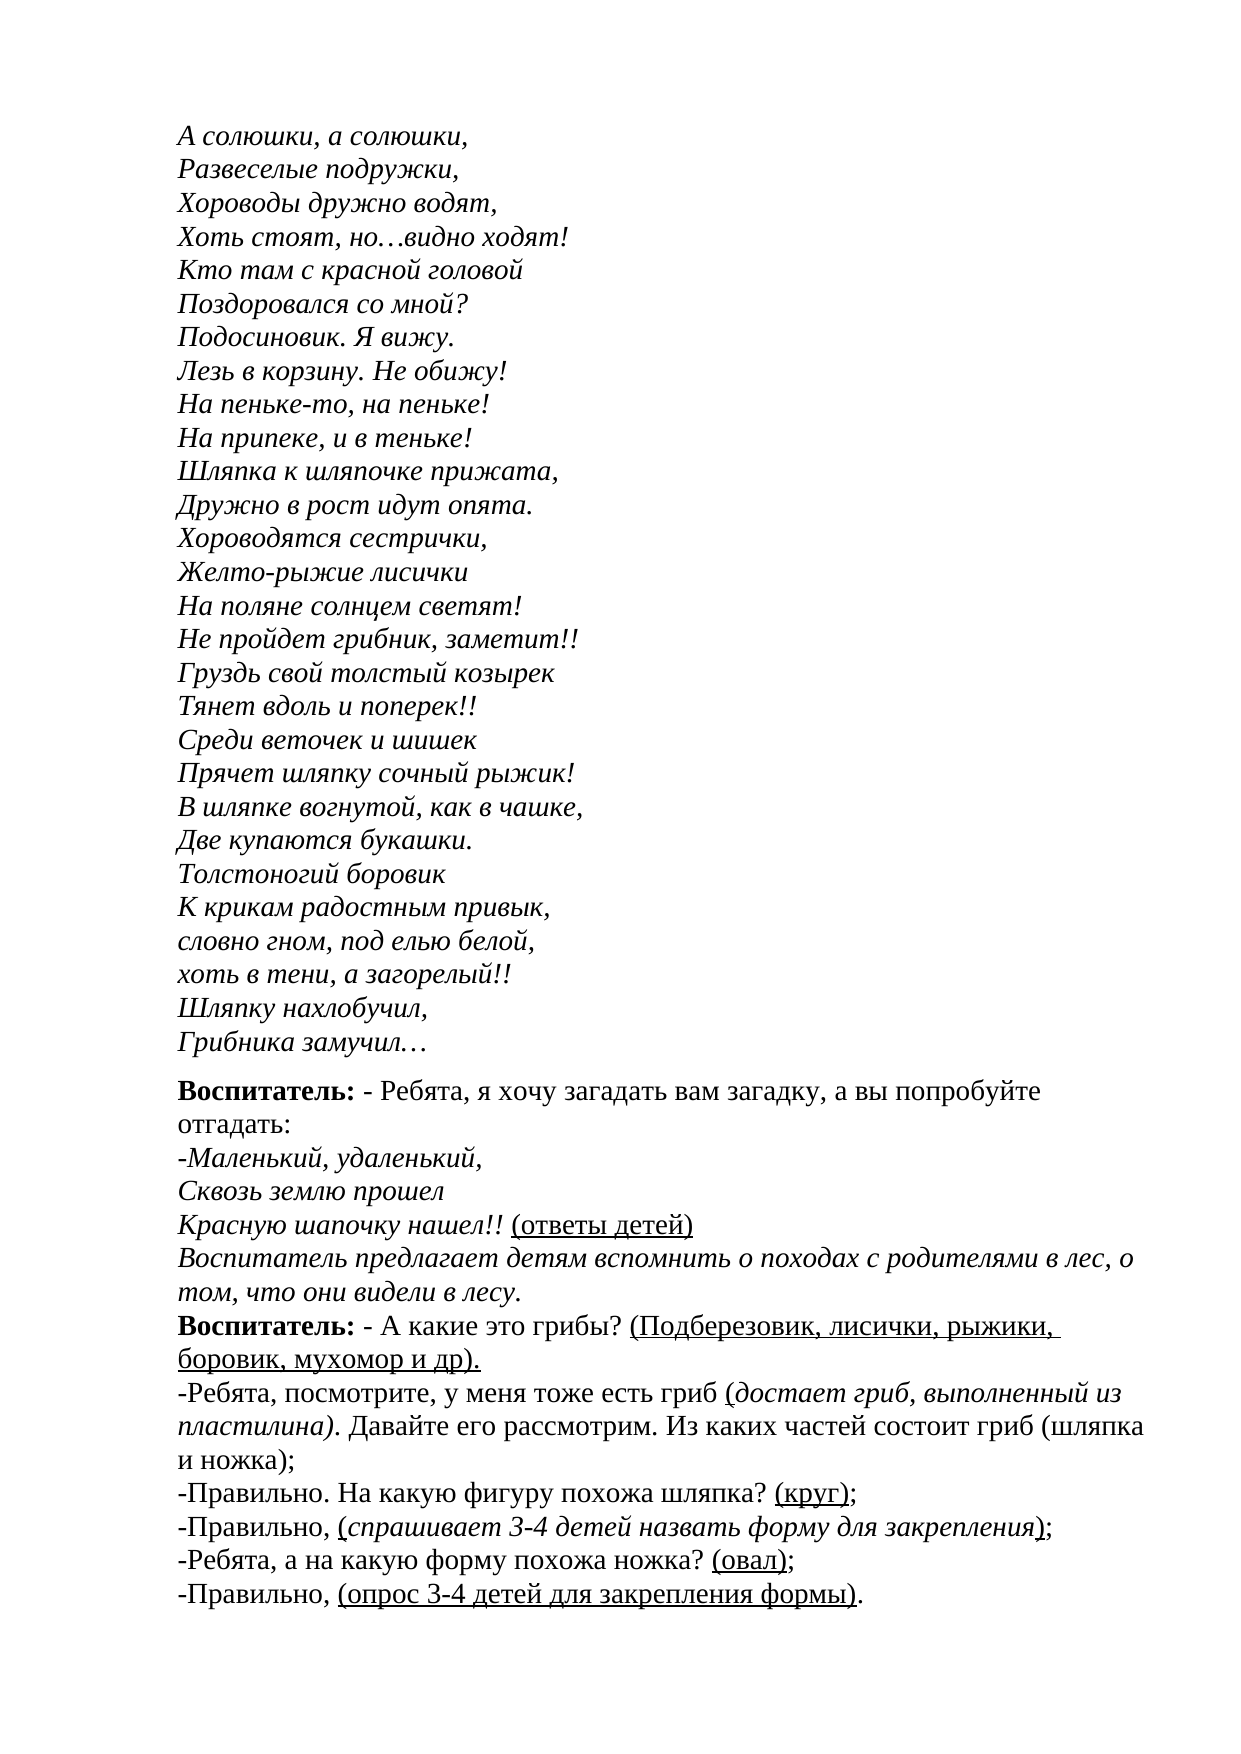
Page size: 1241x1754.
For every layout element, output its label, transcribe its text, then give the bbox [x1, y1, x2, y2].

text Воспитатель: - Ребята, я хочу загадать вам загадку, а вы попробуйте отгадать: -Маленький, удаленький, Сквозь землю прошел Красную шапочку нашел!! (ответы детей) Воспитатель предлагает детям вспомнить о походах с родителями в лес, о том, что они видели в лесу. Воспитатель: - А какие это грибы? (Подберезовик, лисички, рыжики, боровик, мухомор и др). -Ребята, посмотрите, у меня тоже есть гриб (достает гриб, выполненный из пластилина). Давайте его рассмотрим. Из каких частей состоит гриб (шляпка и ножка); -Правильно. На какую фигуру похожа шляпка? (круг); -Правильно, (спрашивает 3-4 детей назвать форму для закрепления); -Ребята, а на какую форму похожа ножка? (овал); -Правильно, (опрос 3-4 детей для закрепления формы). [177, 1073, 1152, 1609]
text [177, 118, 1152, 1057]
